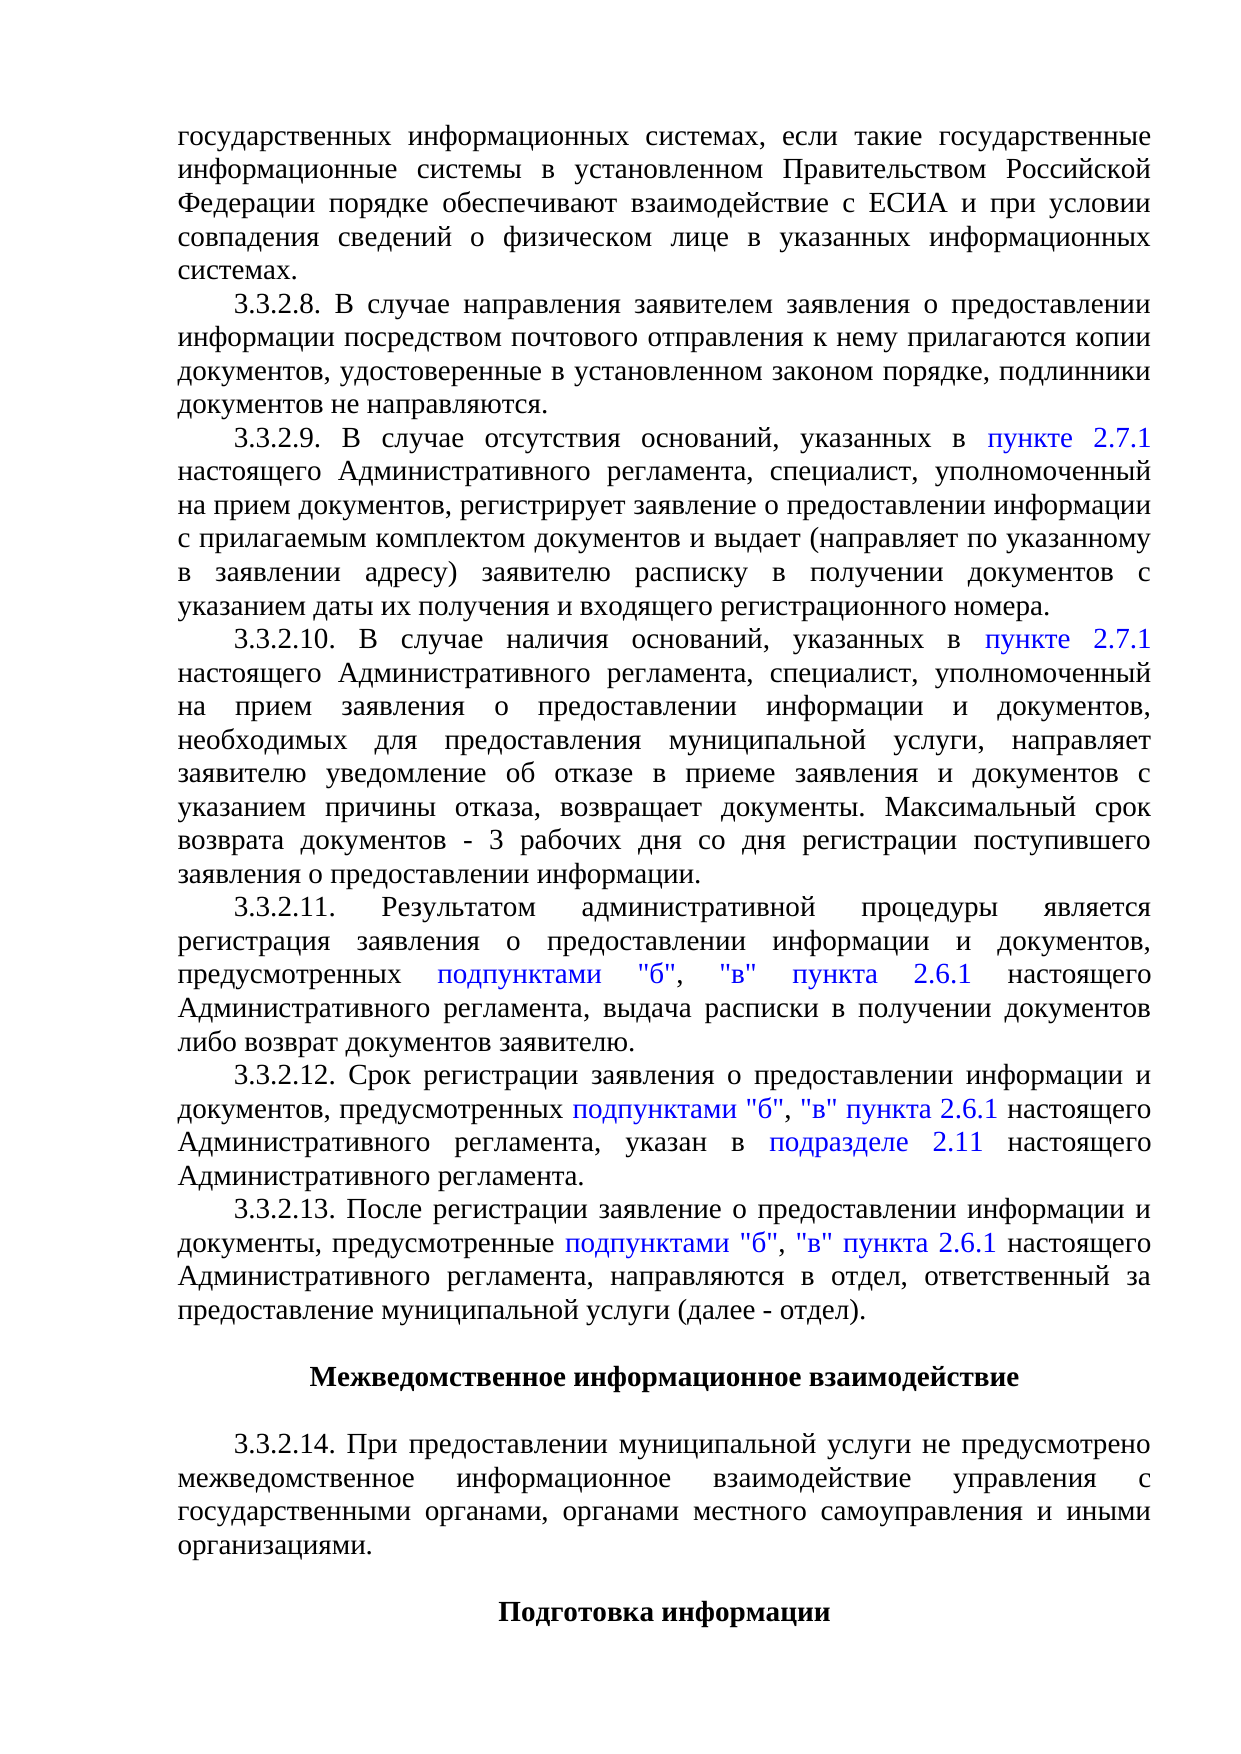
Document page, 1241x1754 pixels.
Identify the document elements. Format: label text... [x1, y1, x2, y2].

text 3.3.2.11. Результатом административной процедуры является регистрация заявления о предоставлении информации и документов, предусмотренных подпунктами "б", "в" пункта 2.6.1 настоящего Административного регламента, выдача расписки в получении документов либо возврат документов заявителю. [177, 889, 1152, 1057]
text 3.3.2.12. Срок регистрации заявления о предоставлении информации и документов, предусмотренных подпунктами "б", "в" пункта 2.6.1 настоящего Административного регламента, указан в подразделе 2.11 настоящего Административного регламента. [177, 1057, 1152, 1191]
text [177, 118, 1152, 286]
text 3.3.2.13. После регистрации заявление о предоставлении информации и документы, предусмотренные подпунктами "б", "в" пункта 2.6.1 настоящего Административного регламента, направляются в отдел, ответственный за предоставление муниципальной услуги (далее - отдел). [177, 1191, 1152, 1326]
text 3.3.2.14. При предоставлении муниципальной услуги не предусмотрено межведомственное информационное взаимодействие управления с государственными органами, органами местного самоуправления и иными организациями. [177, 1426, 1152, 1560]
text 3.3.2.8. В случае направления заявителем заявления о предоставлении информации посредством почтового отправления к нему прилагаются копии документов, удостоверенные в установленном законом порядке, подлинники документов не направляются. [177, 286, 1152, 420]
title Подготовка информации [177, 1594, 1152, 1627]
text 3.3.2.9. В случае отсутствия оснований, указанных в пункте 2.7.1 настоящего Административного регламента, специалист, уполномоченный на прием документов, регистрирует заявление о предоставлении информации с прилагаемым комплектом документов и выдает (направляет по указанному в заявлении адресу) заявителю расписку в получении документов с указанием даты их получения и входящего регистрационного номера. [177, 420, 1152, 621]
title Межведомственное информационное взаимодействие [177, 1359, 1152, 1393]
text 3.3.2.10. В случае наличия оснований, указанных в пункте 2.7.1 настоящего Административного регламента, специалист, уполномоченный на прием заявления о предоставлении информации и документов, необходимых для предоставления муниципальной услуги, направляет заявителю уведомление об отказе в приеме заявления и документов с указанием причины отказа, возвращает документы. Максимальный срок возврата документов - 3 рабочих дня со дня регистрации поступившего заявления о предоставлении информации. [177, 621, 1152, 889]
